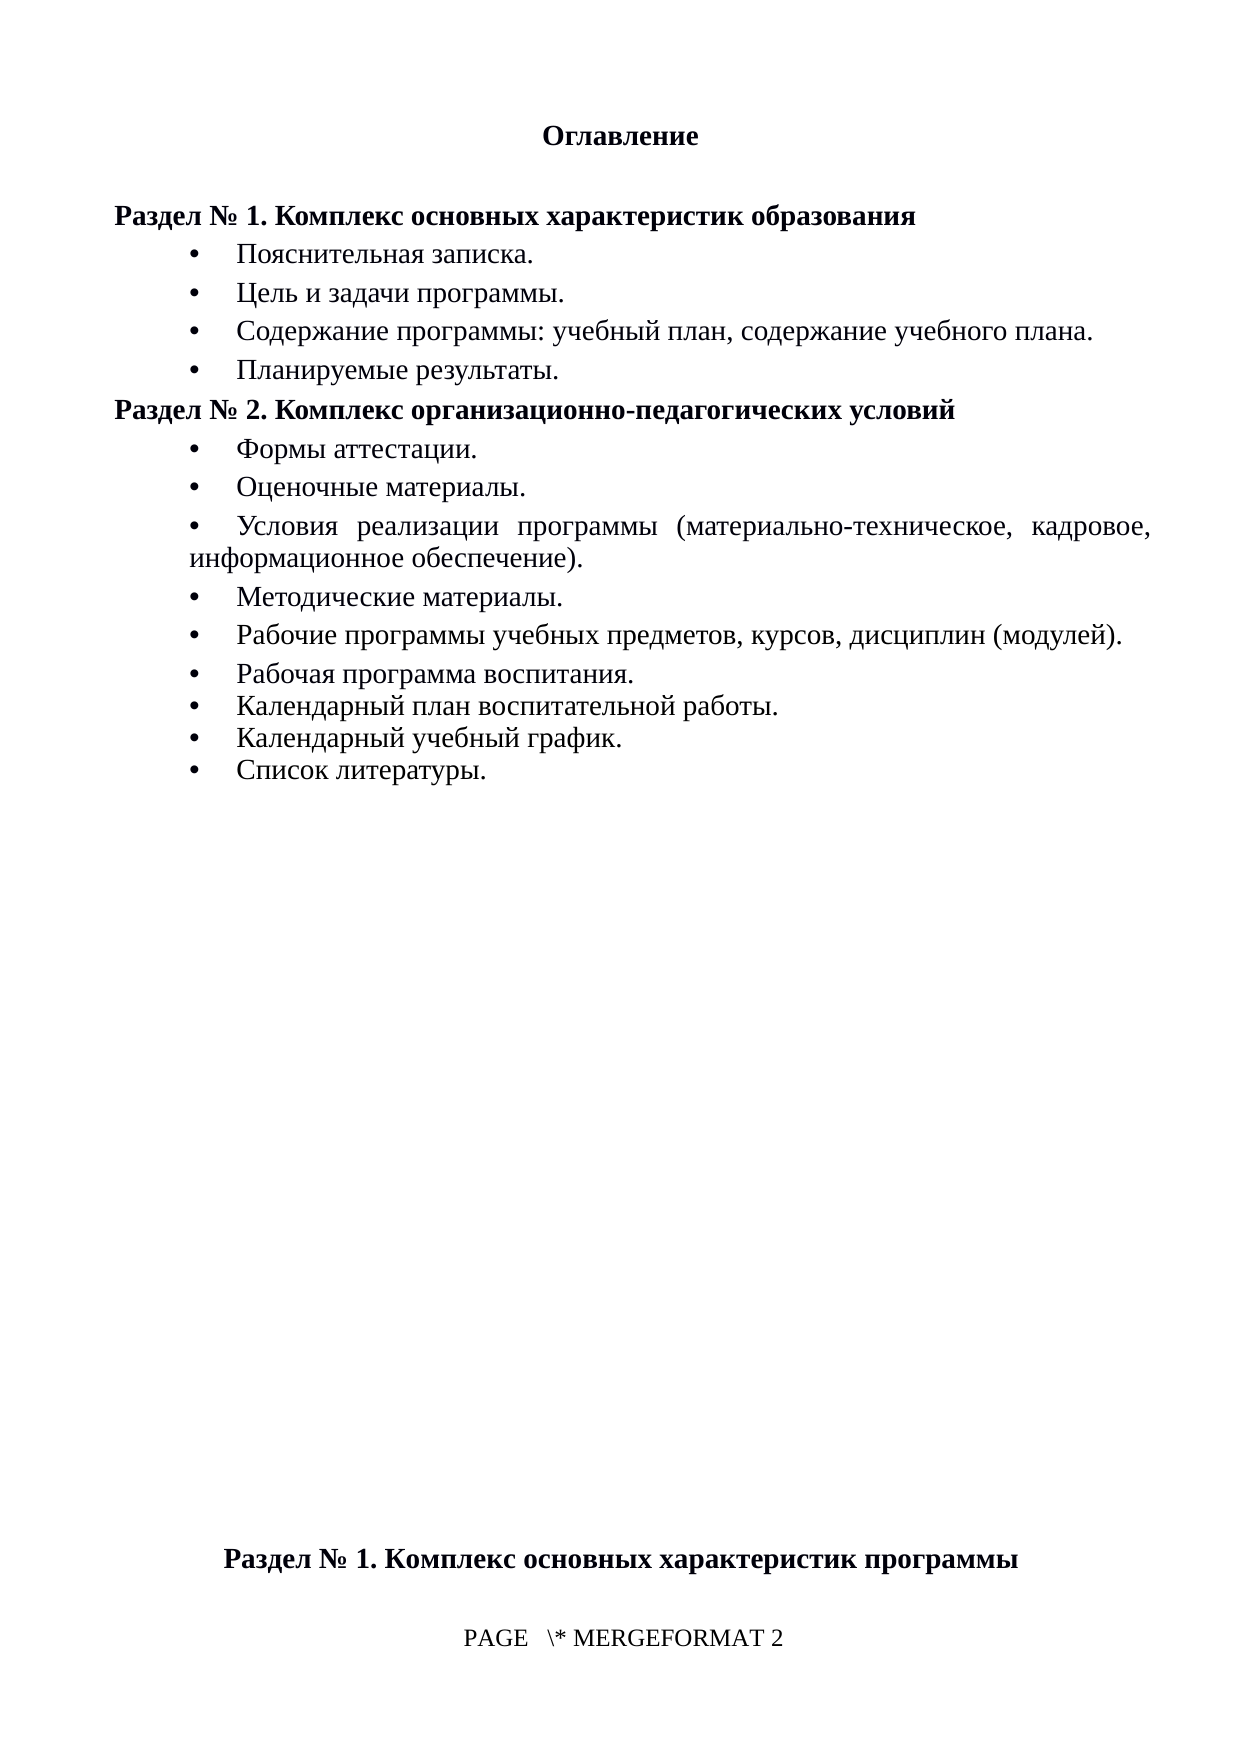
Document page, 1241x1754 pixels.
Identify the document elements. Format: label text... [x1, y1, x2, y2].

list Условия реализации программы (материально-техническое, кадровое, информационное обеспечение). [189, 510, 1152, 574]
list Список литературы. [189, 754, 1152, 786]
list Календарный учебный график. [189, 722, 1152, 754]
list Календарный план воспитательной работы. [189, 690, 1152, 722]
list Содержание программы: учебный план, содержание учебного плана. [189, 315, 1152, 347]
list Планируемые результаты. [189, 354, 1152, 386]
text Оглавление [89, 118, 1152, 152]
list Оценочные материалы. [189, 471, 1152, 503]
list Рабочая программа воспитания. [189, 658, 1152, 690]
list Формы аттестации. [189, 433, 1152, 464]
text Раздел № 1. Комплекс основных характеристик программы [89, 1541, 1153, 1575]
text Раздел № 1. Комплекс основных характеристик образования [114, 198, 1153, 231]
list Пояснительная записка. [189, 238, 1152, 270]
text Раздел № 2. Комплекс организационно-педагогических условий [114, 392, 1153, 426]
list Цель и задачи программы. [189, 277, 1152, 308]
list Рабочие программы учебных предметов, курсов, дисциплин (модулей). [189, 619, 1152, 651]
list Методические материалы. [189, 581, 1152, 612]
